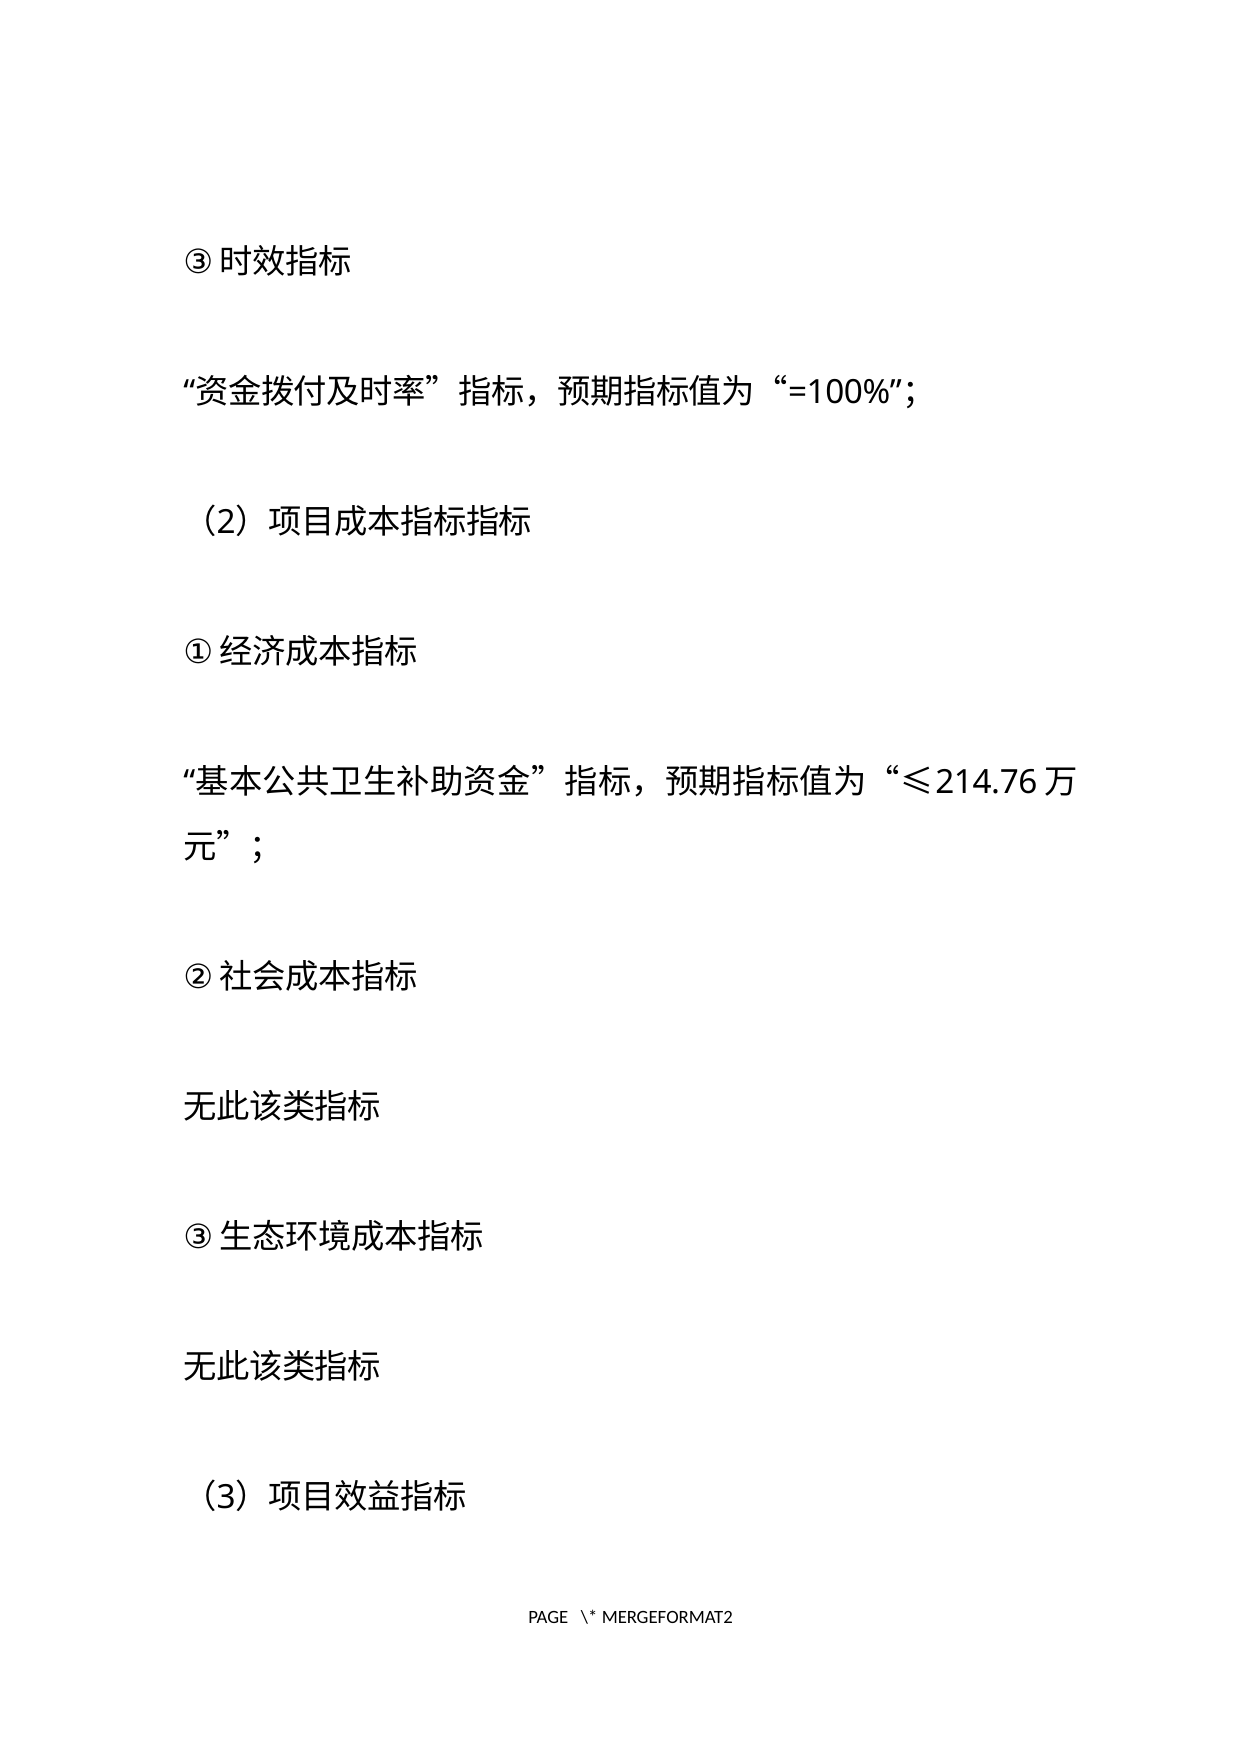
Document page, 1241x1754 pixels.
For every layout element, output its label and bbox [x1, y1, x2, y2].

text [183, 162, 1078, 1527]
